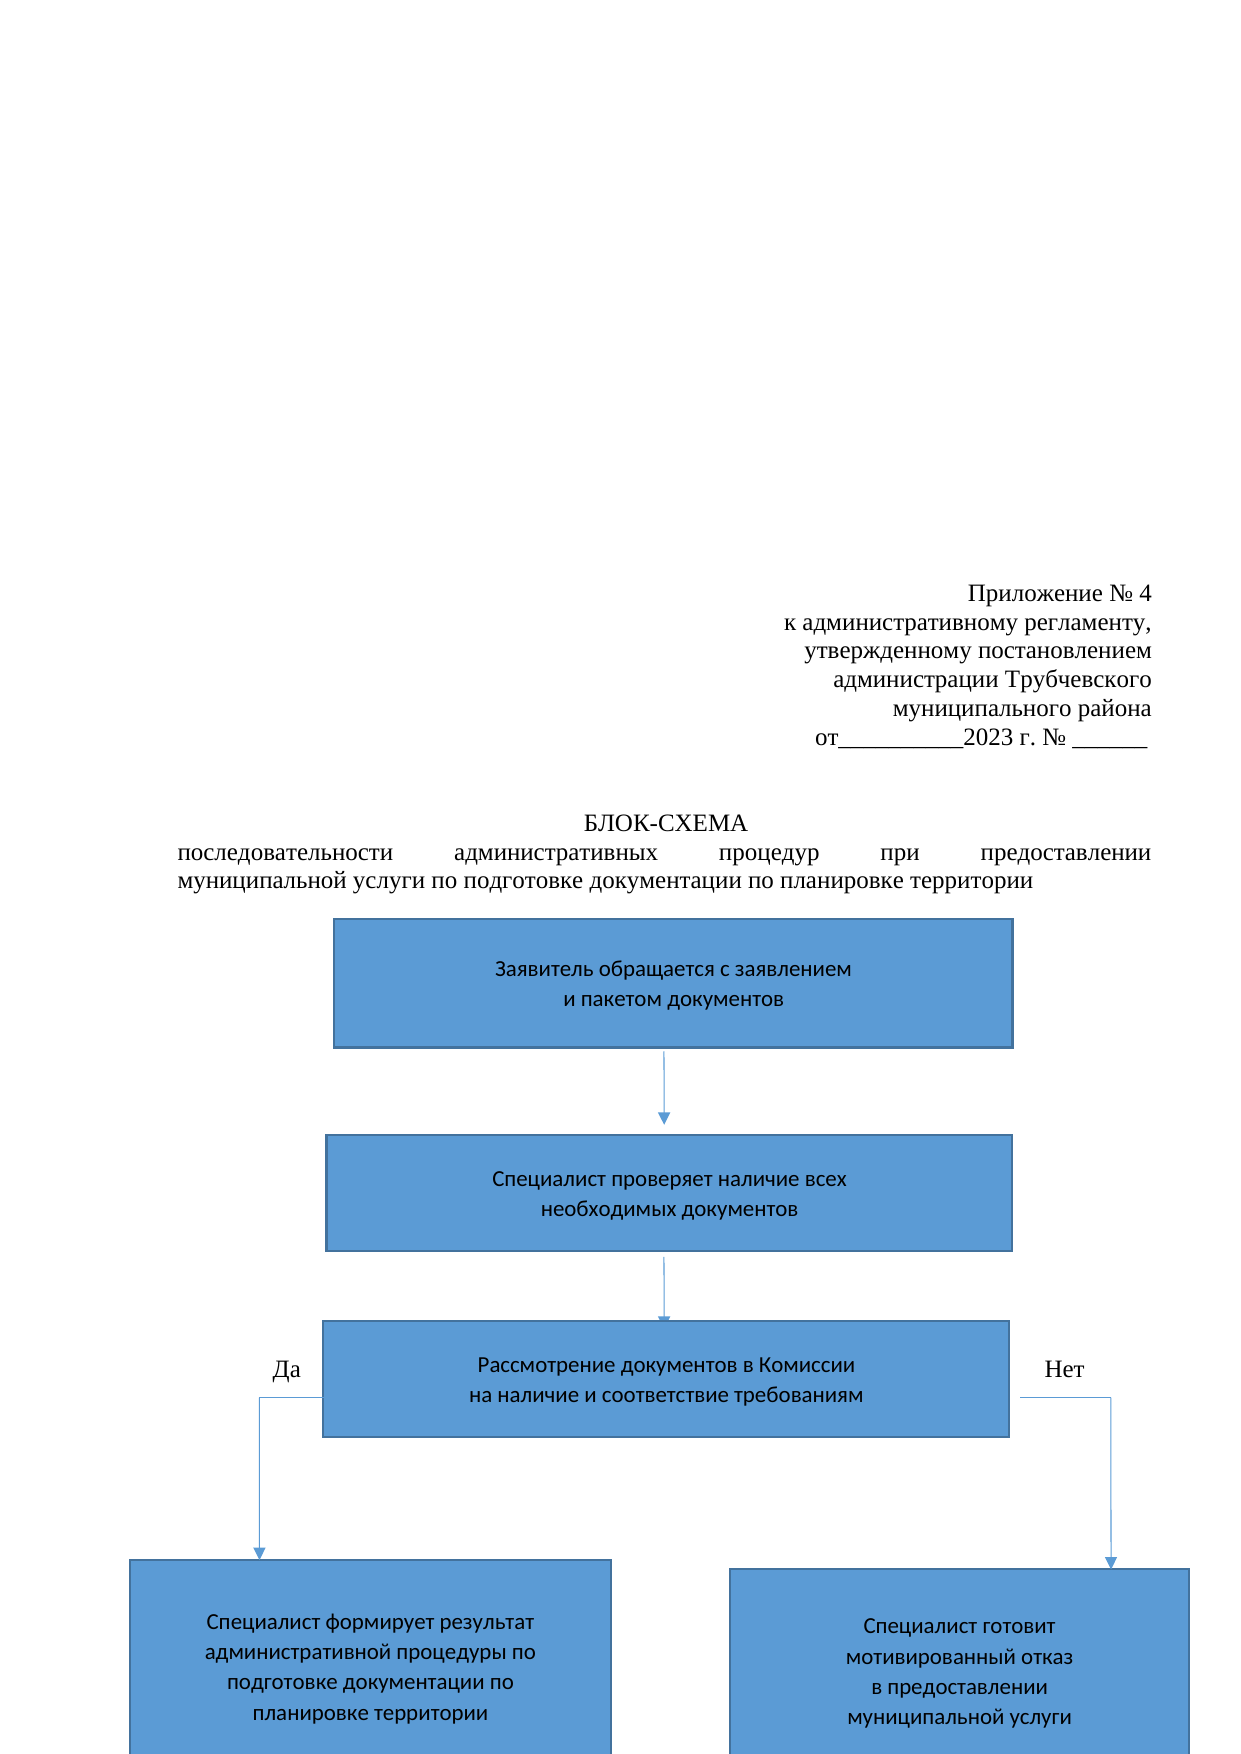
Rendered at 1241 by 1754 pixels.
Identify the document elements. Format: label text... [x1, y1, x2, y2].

text муниципального района [177, 693, 1152, 722]
text Да Нет [1010, 1354, 1152, 1383]
text утвержденному постановлением [177, 636, 1152, 664]
text БЛОК-СХЕМА [177, 808, 1152, 837]
text последовательности административных процедур при предоставлении муниципальной услуги по подготовке документации по планировке территории [177, 837, 1152, 894]
text администрации Трубчевского [177, 664, 1152, 693]
text от__________2023 г. № ______ [177, 722, 1152, 751]
text к административному регламенту, [177, 607, 1152, 636]
text Да Нет [177, 1354, 322, 1383]
text Приложение № 4 [177, 578, 1152, 607]
